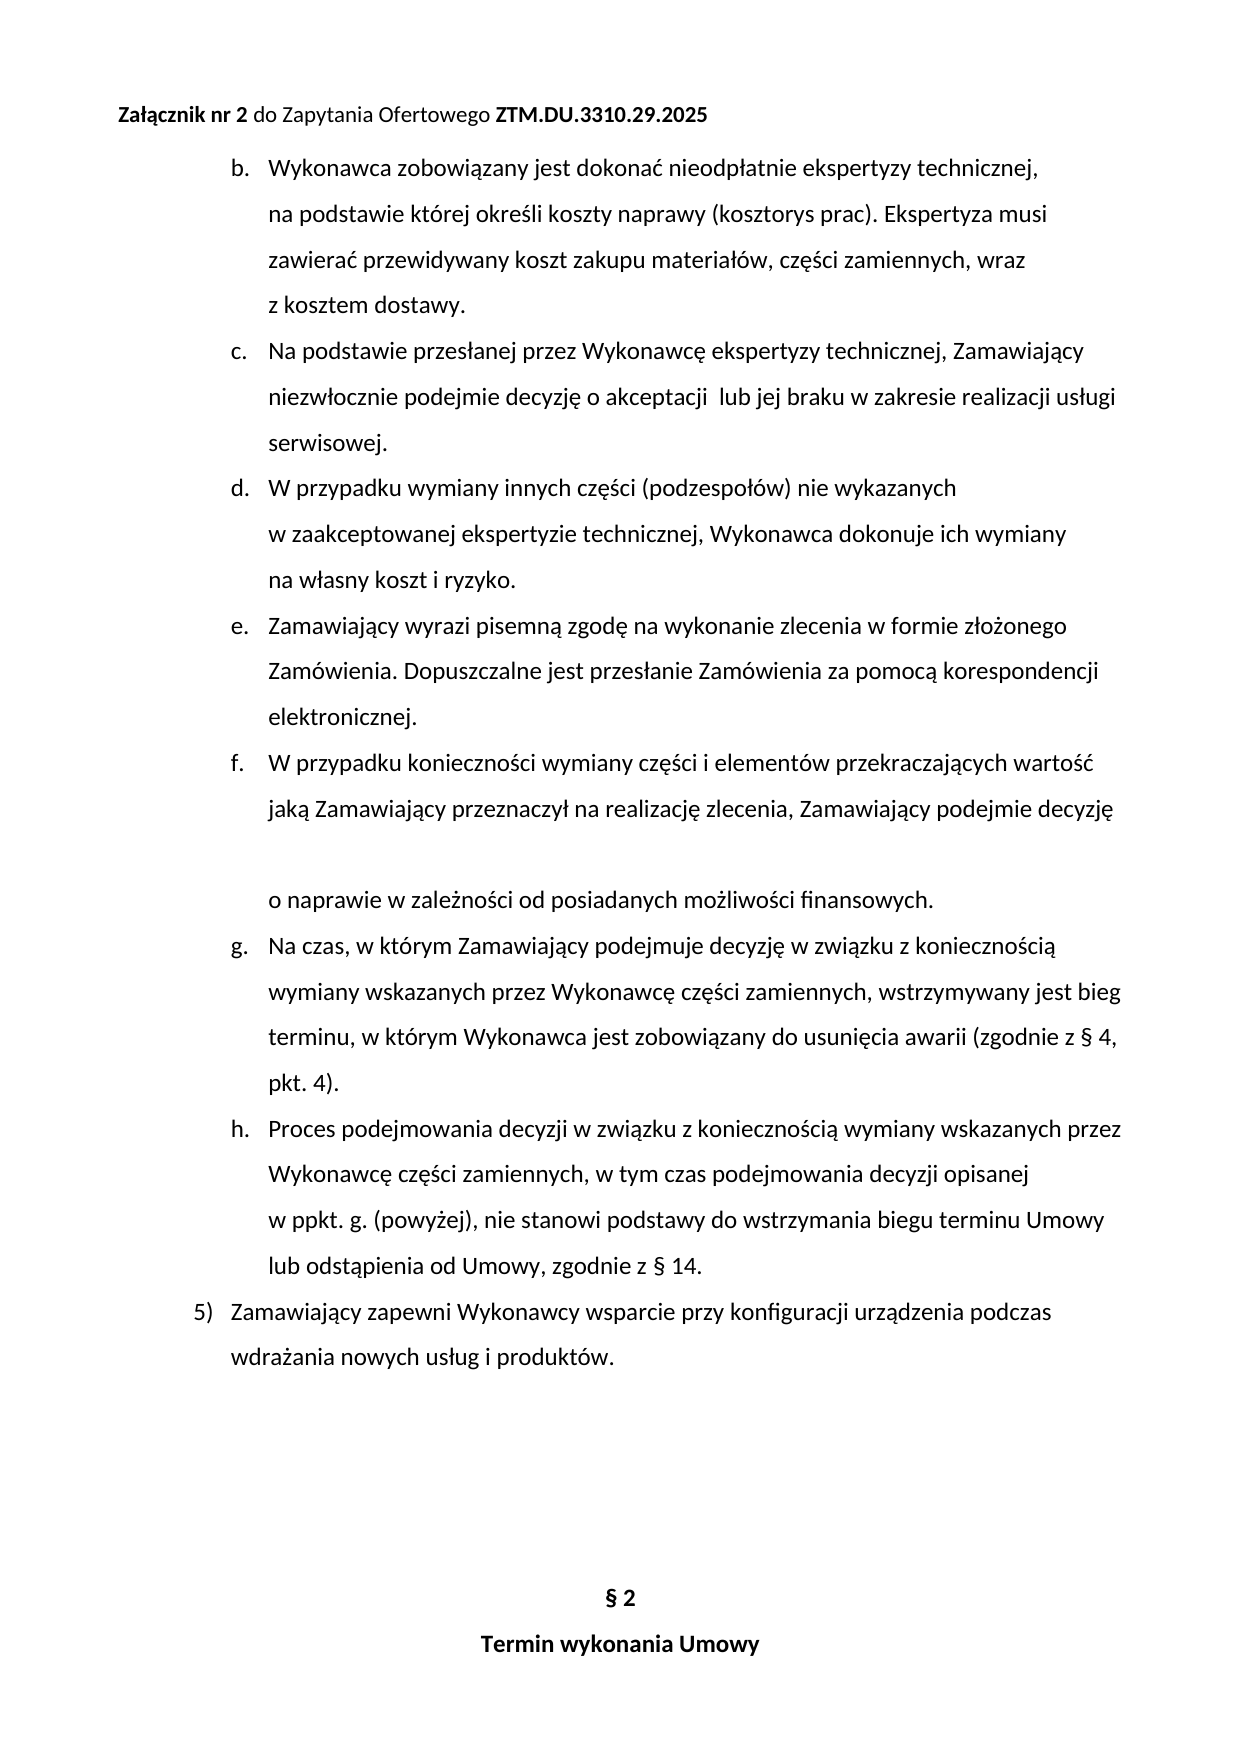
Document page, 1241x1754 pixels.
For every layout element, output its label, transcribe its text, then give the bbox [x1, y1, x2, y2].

list W przypadku konieczności wymiany części i elementów przekraczających wartość jaką Zamawiający przeznaczył na realizację zlecenia, Zamawiający podejmie decyzję o naprawie w zależności od posiadanych możliwości finansowych. [231, 747, 1122, 915]
text Termin wykonania Umowy [118, 1628, 1122, 1659]
list Proces podejmowania decyzji w związku z koniecznością wymiany wskazanych przez Wykonawcę części zamiennych, w tym czas podejmowania decyzji opisanej w ppkt. g. (powyżej), nie stanowi podstawy do wstrzymania biegu terminu Umowy lub odstąpienia od Umowy, zgodnie z § 14. [231, 1113, 1122, 1281]
list Zamawiający zapewni Wykonawcy wsparcie przy konfiguracji urządzenia podczas wdrażania nowych usług i produktów. [193, 1296, 1122, 1372]
list Wykonawca zobowiązany jest dokonać nieodpłatnie ekspertyzy technicznej, na podstawie której określi koszty naprawy (kosztorys prac). Ekspertyza musi zawierać przewidywany koszt zakupu materiałów, części zamiennych, wraz z kosztem dostawy. [231, 152, 1122, 320]
list Zamawiający wyrazi pisemną zgodę na wykonanie zlecenia w formie złożonego Zamówienia. Dopuszczalne jest przesłanie Zamówienia za pomocą korespondencji elektronicznej. [231, 610, 1122, 732]
list Na podstawie przesłanej przez Wykonawcę ekspertyzy technicznej, Zamawiający niezwłocznie podejmie decyzję o akceptacji lub jej braku w zakresie realizacji usługi serwisowej. [231, 335, 1122, 457]
list Na czas, w którym Zamawiający podejmuje decyzję w związku z koniecznością wymiany wskazanych przez Wykonawcę części zamiennych, wstrzymywany jest bieg terminu, w którym Wykonawca jest zobowiązany do usunięcia awarii (zgodnie z § 4, pkt. 4). [231, 930, 1122, 1098]
list W przypadku wymiany innych części (podzespołów) nie wykazanych w zaakceptowanej ekspertyzie technicznej, Wykonawca dokonuje ich wymiany na własny koszt i ryzyko. [231, 473, 1122, 594]
text § 2 [118, 1583, 1122, 1613]
